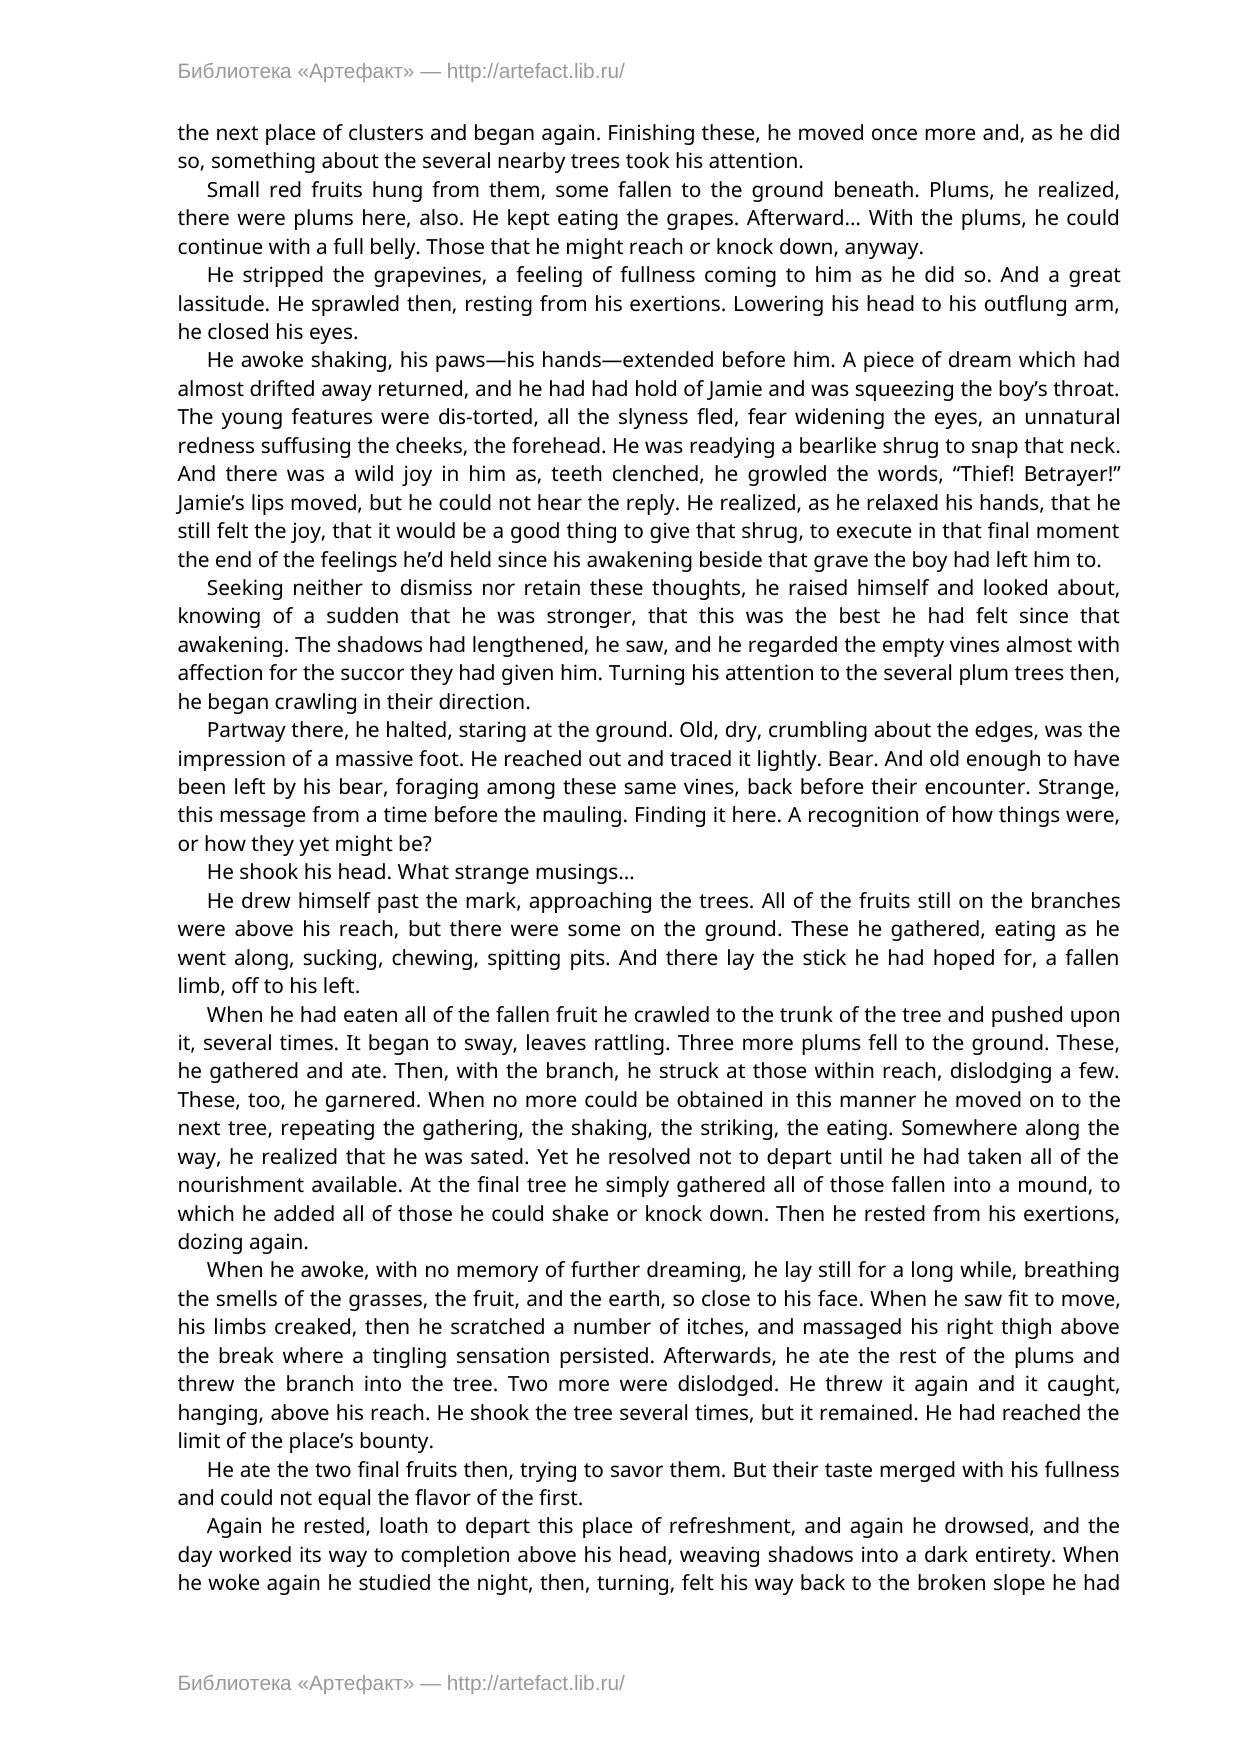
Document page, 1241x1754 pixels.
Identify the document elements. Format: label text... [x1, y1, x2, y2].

text When he awoke, with no memory of further dreaming, he lay still for a long while, breathing the smells of the grasses, the fruit, and the earth, so close to his face. When he saw fit to move, his limbs creaked, then he scratched a number of itches, and massaged his right thigh above the break where a tingling sensation persisted. Afterwards, he ate the rest of the plums and threw the branch into the tree. Two more were dislodged. He threw it again and it caught, hanging, above his reach. He shook the tree several times, but it remained. He had reached the limit of the place’s bounty. [177, 1256, 1122, 1455]
text Small red fruits hung from them, some fallen to the ground beneath. Plums, he realized, there were plums here, also. He kept eating the grapes. Afterward… With the plums, he could continue with a full belly. Those that he might reach or knock down, anyway. [177, 175, 1122, 260]
text He ate the two final fruits then, trying to savor them. But their taste merged with his fullness and could not equal the flavor of the first. [177, 1455, 1122, 1512]
text Partway there, he halted, staring at the ground. Old, dry, crumbling about the edges, was the impression of a massive foot. He reached out and traced it lightly. Bear. And old enough to have been left by his bear, foraging among these same vines, back before their encounter. Strange, this message from a time before the mauling. Finding it here. A recognition of how things were, or how they yet might be? [177, 715, 1122, 857]
text He shook his head. What strange musings… [177, 857, 1122, 886]
text He awoke shaking, his paws—his hands—extended before him. A piece of dream which had almost drifted away returned, and he had had hold of Jamie and was squeezing the boy’s throat. The young features were dis-torted, all the slyness fled, fear widening the eyes, an unnatural redness suffusing the cheeks, the forehead. He was readying a bearlike shrug to snap that neck. And there was a wild joy in him as, teeth clenched, he growled the words, “Thief! Betrayer!” Jamie’s lips moved, but he could not hear the reply. He realized, as he relaxed his hands, that he still felt the joy, that it would be a good thing to give that shrug, to execute in that final moment the end of the feelings he’d held since his awakening beside that grave the boy had left him to. [177, 346, 1122, 573]
text When he had eaten all of the fallen fruit he crawled to the trunk of the tree and pushed upon it, several times. It began to sway, leaves rattling. Three more plums fell to the ground. These, he gathered and ate. Then, with the branch, he struck at those within reach, dislodging a few. These, too, he garnered. When no more could be obtained in this manner he moved on to the next tree, repeating the gathering, the shaking, the striking, the eating. Somewhere along the way, he realized that he was sated. Yet he resolved not to depart until he had taken all of the nourishment available. At the final tree he simply gathered all of those fallen into a mound, to which he added all of those he could shake or knock down. Then he rested from his exertions, dozing again. [177, 1000, 1122, 1256]
text He stripped the grapevines, a feeling of fullness coming to him as he did so. And a great lassitude. He sprawled then, resting from his exertions. Lowering his head to his outflung arm, he closed his eyes. [177, 260, 1122, 346]
text He drew himself past the mark, approaching the trees. All of the fruits still on the branches were above his reach, but there were some on the ground. These he gathered, eating as he went along, sucking, chewing, spitting pits. And there lay the stick he had hoped for, a fallen limb, off to his left. [177, 886, 1122, 1000]
text Seeking neither to dismiss nor retain these thoughts, he raised himself and looked about, knowing of a sudden that he was stronger, that this was the best he had felt since that awakening. The shadows had lengthened, he saw, and he regarded the empty vines almost with affection for the succor they had given him. Turning his attention to the several plum trees then, he began crawling in their direction. [177, 573, 1122, 715]
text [177, 118, 1122, 175]
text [177, 1512, 1122, 1597]
